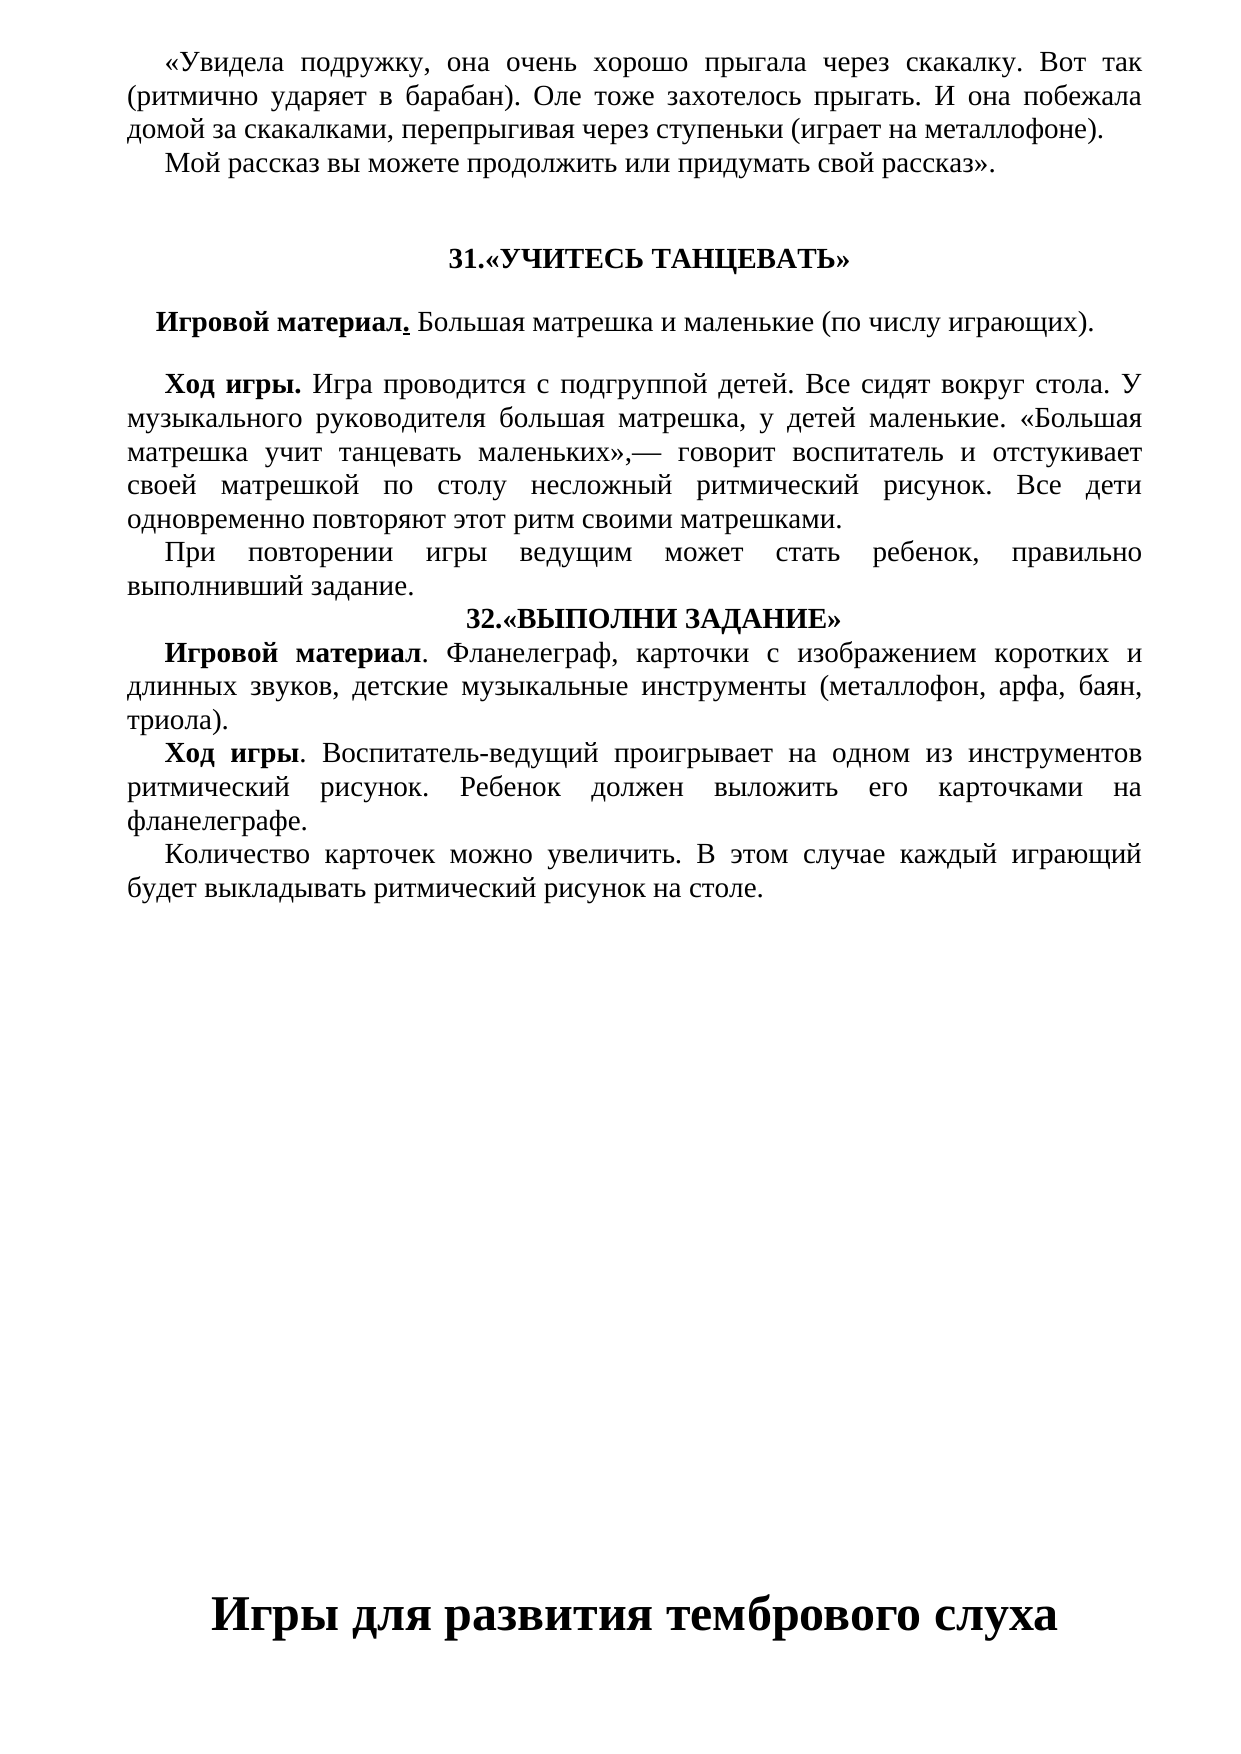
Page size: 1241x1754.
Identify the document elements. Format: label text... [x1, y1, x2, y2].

text «Увидела подружку, она очень хорошо прыгала через скакалку. Вот так (ритмично ударяет в барабан). Оле тоже захотелось прыгать. И она побежала домой за скакалками, перепрыгивая через ступеньки (играет на металлофоне). [127, 44, 1143, 145]
text При повторении игры ведущим может стать ребенок, правильно выполнивший задание. [127, 534, 1143, 601]
text 32.«ВЫПОЛНИ ЗАДАНИЕ» [127, 601, 1143, 635]
text Ход игры. Воспитатель-ведущий проигрывает на одном из инструментов ритмический рисунок. Ребенок должен выложить его карточками на фланелеграфе. [127, 736, 1143, 836]
text Игровой материал. Фланелеграф, карточки с изображением коротких и длинных звуков, детские музыкальные инструменты (металлофон, арфа, баян, триола). [127, 635, 1143, 736]
text Мой рассказ вы можете продолжить или придумать свой рассказ». [127, 145, 1143, 178]
text Количество карточек можно увеличить. В этом случае каждый играющий будет выкладывать ритмический рисунок на столе. [127, 836, 1143, 903]
subtitle Игры для развития тембрового слуха [118, 1583, 1152, 1641]
text Игровой материал. Большая матрешка и маленькие (по числу играющих). [118, 304, 1143, 337]
text 31.«УЧИТЕСЬ ТАНЦЕВАТЬ» [118, 241, 1143, 275]
text Ход игры. Игра проводится с подгруппой детей. Все сидят вокруг стола. У музыкального руководителя большая матрешка, у детей маленькие. «Большая матрешка учит танцевать маленьких»,— говорит воспитатель и отстукивает своей матрешкой по столу несложный ритмический рисунок. Все дети одновременно повторяют этот ритм своими матрешками. [127, 367, 1143, 534]
